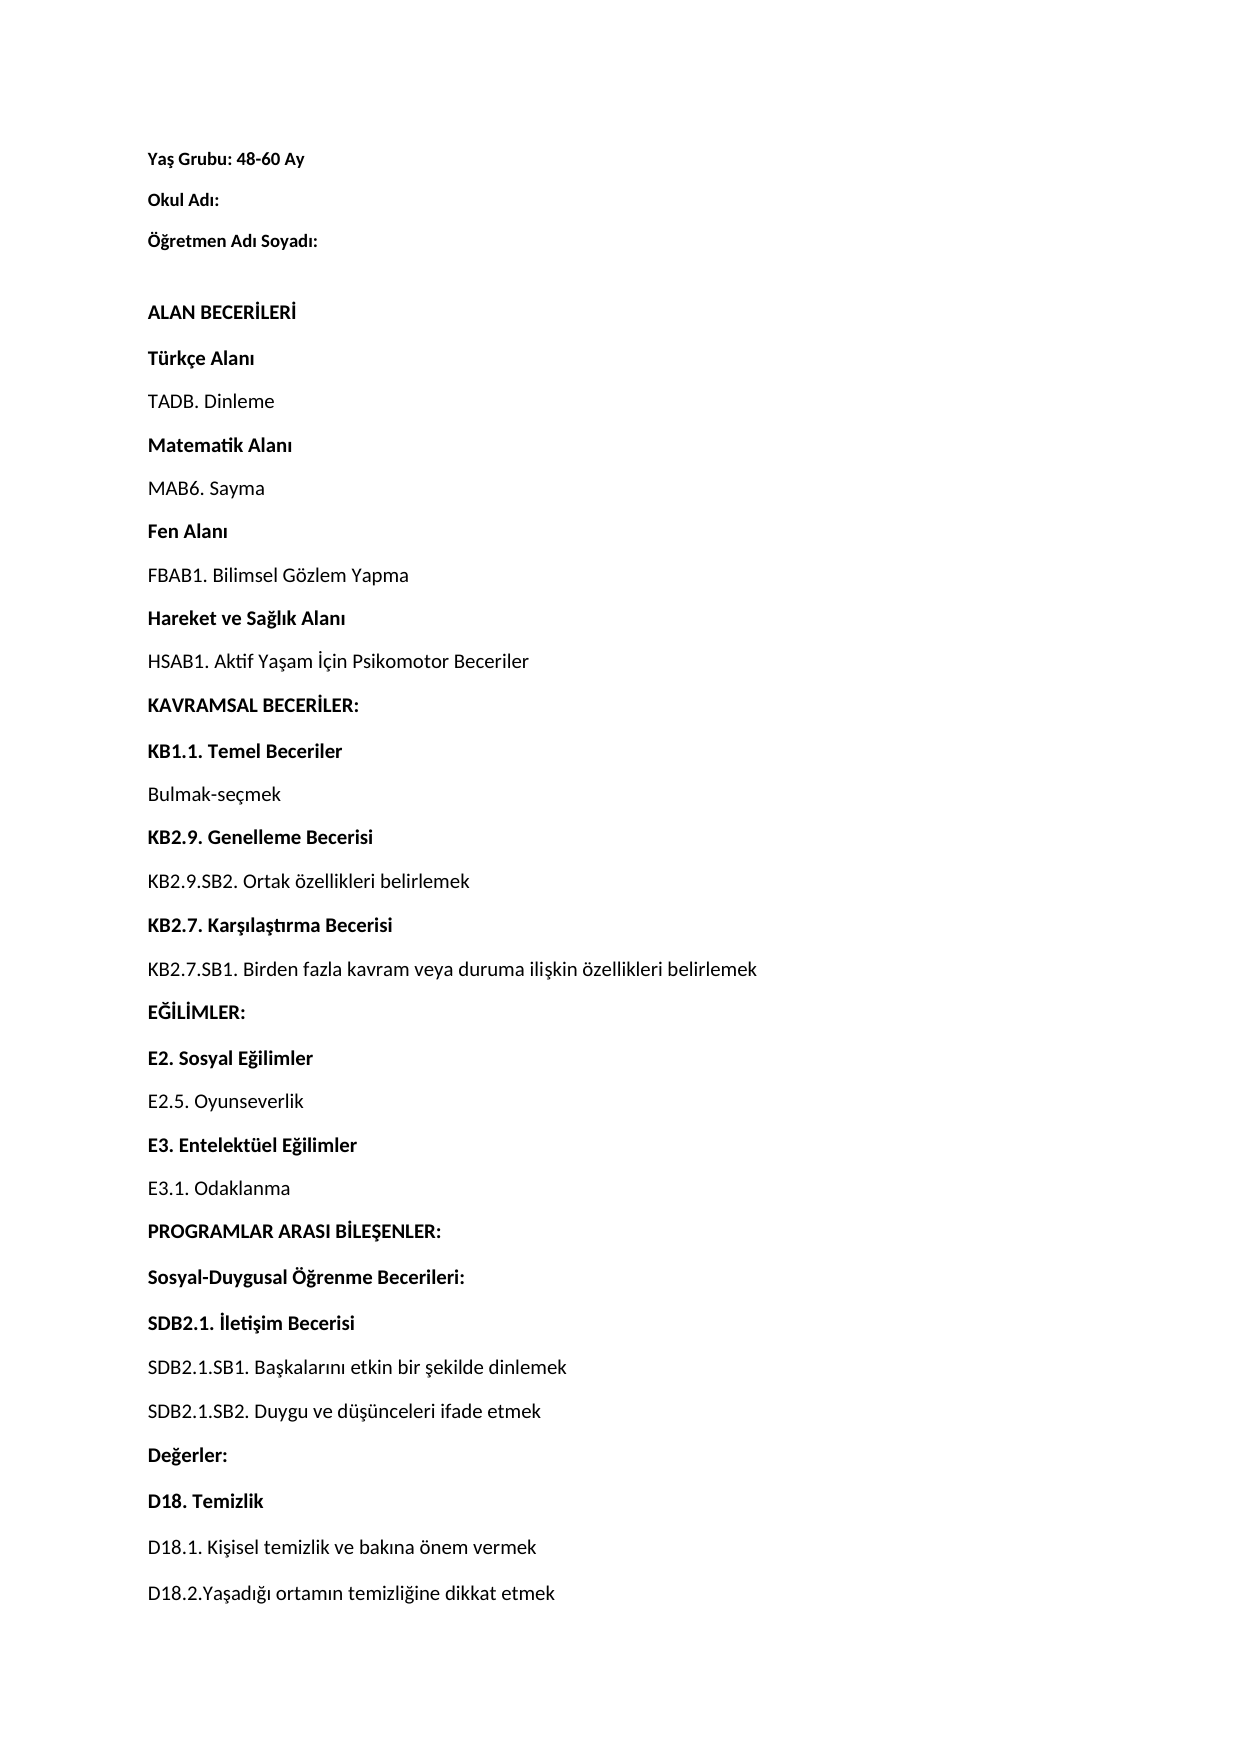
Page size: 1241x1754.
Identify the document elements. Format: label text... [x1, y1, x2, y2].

text KB2.7.SB1. Birden fazla kavram veya duruma ilişkin özellikleri belirlemek [148, 956, 1093, 981]
text Öğretmen Adı Soyadı: [148, 229, 1093, 252]
text KB2.7. Karşılaştırma Becerisi [148, 913, 1093, 938]
text Yaş Grubu: 48-60 Ay [148, 148, 1093, 171]
text HSAB1. Aktif Yaşam İçin Psikomotor Beceriler [148, 649, 1093, 674]
text E3.1. Odaklanma [148, 1175, 1093, 1201]
text D18.1. Kişisel temizlik ve bakına önem vermek [148, 1534, 1093, 1559]
text Bulmak-seçmek [148, 781, 1093, 807]
text D18. Temizlik [148, 1488, 1093, 1514]
text E3. Entelektüel Eğilimler [148, 1132, 1093, 1157]
text ALAN BECERİLERİ [148, 299, 1093, 325]
text Okul Adı: [148, 188, 1093, 211]
text Fen Alanı [148, 519, 1093, 544]
text Türkçe Alanı [148, 345, 1093, 371]
text E2.5. Oyunseverlik [148, 1088, 1093, 1114]
text D18.2.Yaşadığı ortamın temizliğine dikkat etmek [148, 1580, 1093, 1605]
text TADB. Dinleme [148, 389, 1093, 414]
text Hareket ve Sağlık Alanı [148, 605, 1093, 631]
text KB2.9.SB2. Ortak özellikleri belirlemek [148, 869, 1093, 894]
text KB2.9. Genelleme Becerisi [148, 824, 1093, 850]
text Matematik Alanı [148, 432, 1093, 457]
text E2. Sosyal Eğilimler [148, 1045, 1093, 1071]
text MAB6. Sayma [148, 475, 1093, 501]
text SDB2.1.SB2. Duygu ve düşünceleri ifade etmek [148, 1398, 1093, 1424]
text KAVRAMSAL BECERİLER: [148, 692, 1093, 717]
text Değerler: [148, 1442, 1093, 1468]
text KB1.1. Temel Beceriler [148, 738, 1093, 763]
text SDB2.1. İletişim Becerisi [148, 1310, 1093, 1336]
text FBAB1. Bilimsel Gözlem Yapma [148, 562, 1093, 587]
text Sosyal-Duygusal Öğrenme Becerileri: [148, 1264, 1093, 1290]
text SDB2.1.SB1. Başkalarını etkin bir şekilde dinlemek [148, 1354, 1093, 1380]
text EĞİLİMLER: [148, 999, 1093, 1025]
text PROGRAMLAR ARASI BİLEŞENLER: [148, 1218, 1093, 1244]
